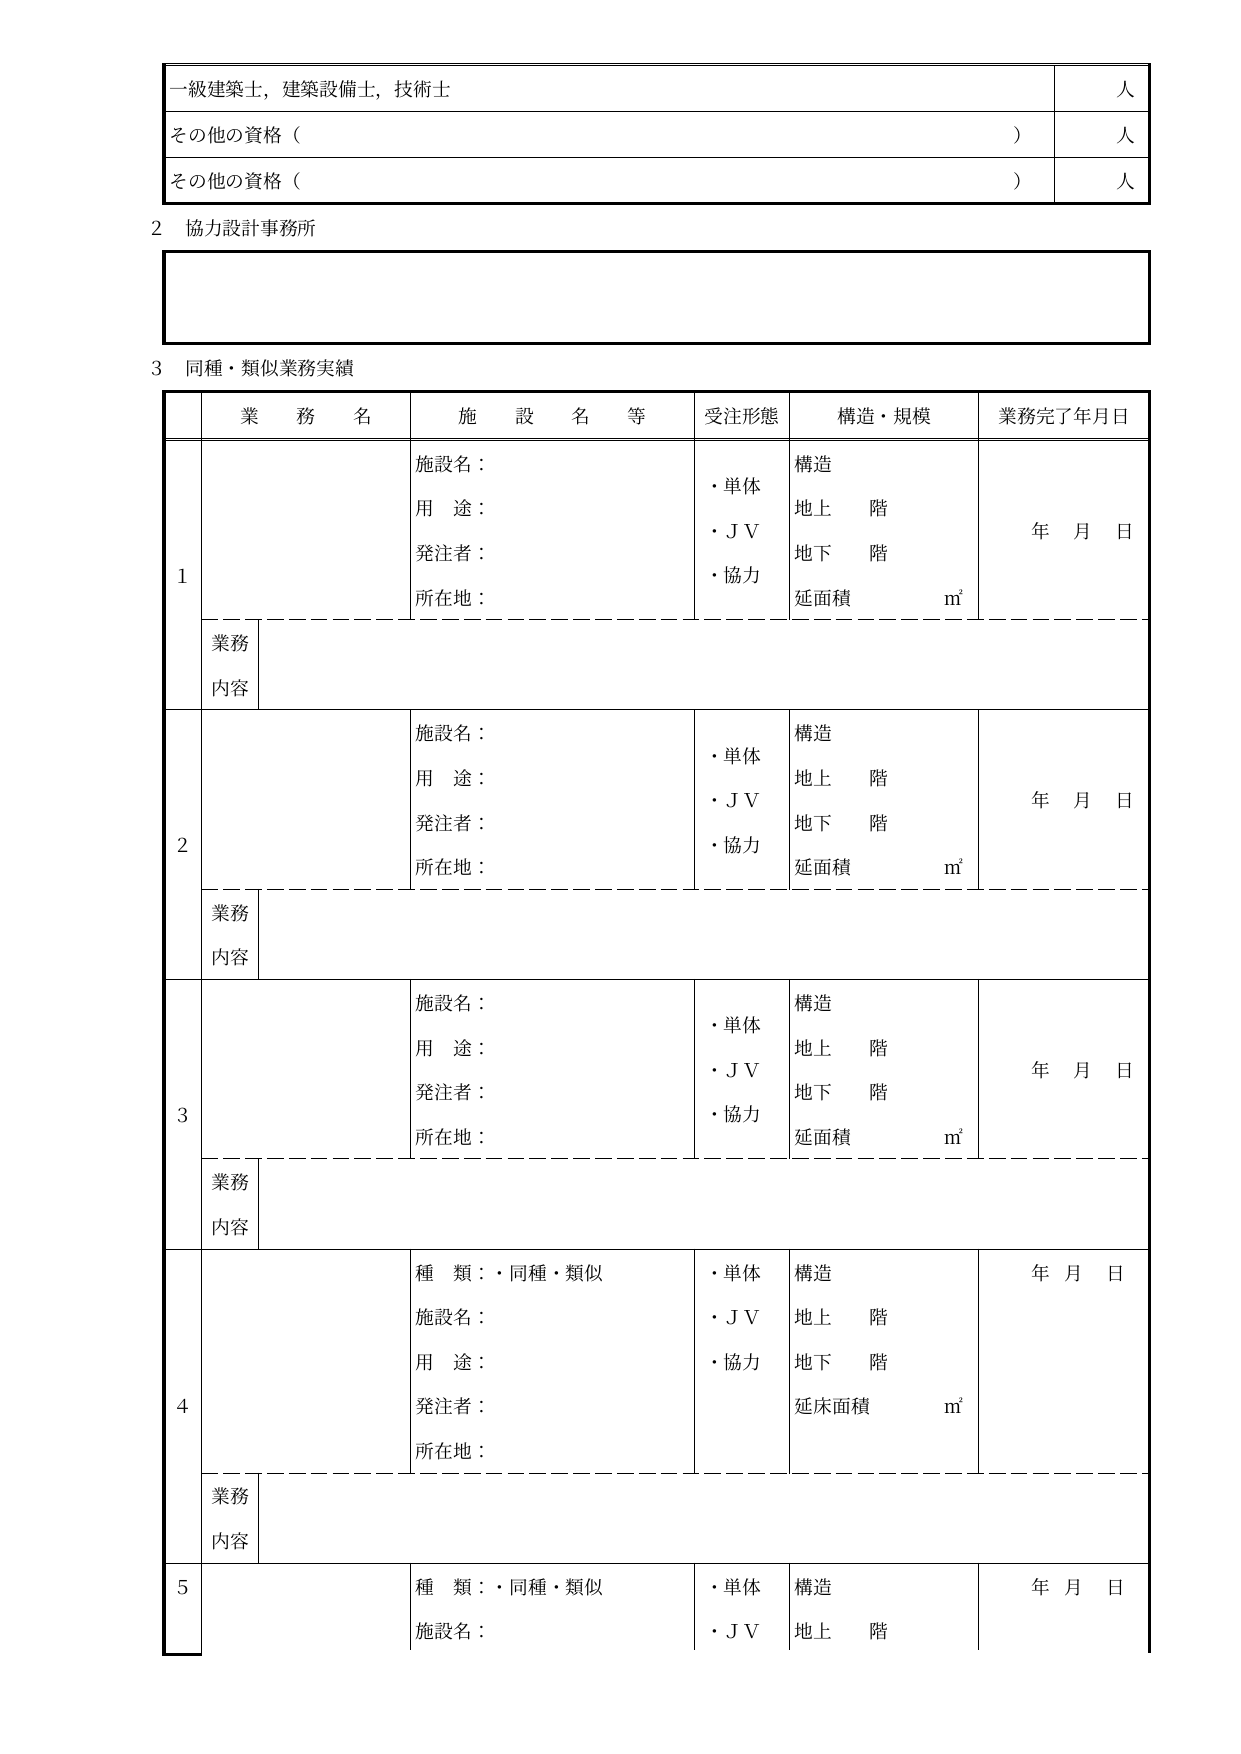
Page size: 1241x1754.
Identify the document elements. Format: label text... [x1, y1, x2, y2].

table_cell ５ [166, 1564, 201, 1653]
table_cell [259, 619, 1148, 709]
table_cell ・単体 ・ＪＶ ・協力 [694, 1564, 789, 1653]
text ３ 同種・類似業務実績 [148, 345, 1152, 390]
table_cell ・単体 ・ＪＶ ・協力 [695, 710, 789, 889]
table_header 受注形態 [695, 393, 789, 438]
table_cell ・単体 ・ＪＶ ・協力 [695, 441, 789, 619]
table_cell ３ [166, 980, 201, 1248]
table_cell 種 類：・同種・類似 施設名： 用 途： 発注者： 所在地： [411, 1250, 694, 1472]
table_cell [410, 1564, 694, 1653]
table_header 業務完了年月日 [979, 393, 1148, 438]
table_cell ４ [166, 1250, 201, 1563]
table_header 施 設 名 等 [411, 393, 694, 438]
table_cell 人 [1055, 112, 1148, 157]
table_cell その他の資格（ ） [166, 112, 1054, 157]
table_header 構造・規模 [790, 393, 978, 438]
table_cell [202, 710, 410, 889]
table_header 業 務 名 [202, 393, 410, 438]
table_cell 構造 地上 階 地下 階 延面積 ㎡ [790, 441, 978, 619]
table_cell 構造 地上 階 地下 階 延床面積 ㎡ [789, 1564, 978, 1653]
table_cell その他の資格（ ） [166, 158, 1054, 202]
table_cell ２ [166, 710, 201, 979]
table_cell 構造 地上 階 地下 階 延面積 ㎡ [790, 710, 978, 889]
table_cell 業務内容 [202, 1473, 258, 1563]
table_cell [202, 441, 410, 619]
table_cell 年 月 日 [979, 441, 1148, 619]
table_cell １ [166, 441, 201, 709]
table_cell 構造 地上 階 地下 階 延面積 ㎡ [790, 980, 978, 1158]
table_cell [259, 1473, 1148, 1563]
table_cell 施設名： 用 途： 発注者： 所在地： [411, 441, 694, 619]
table_cell [259, 1158, 1148, 1248]
text ２ 協力設計事務所 [148, 205, 1152, 250]
table_cell 構造 地上 階 地下 階 延床面積 ㎡ [790, 1250, 978, 1472]
table_header [166, 253, 1148, 342]
table_cell [202, 1250, 410, 1472]
table_cell 業務内容 [202, 889, 258, 979]
table_cell 業務内容 [202, 619, 258, 709]
table_cell 一級建築士，建築設備士，技術士 [166, 66, 1054, 111]
table_cell 業務内容 [202, 1158, 258, 1248]
table_cell [202, 980, 410, 1158]
table_cell 年 月 日 [979, 710, 1148, 889]
table_header [166, 393, 201, 438]
table_cell [202, 1564, 410, 1653]
table_cell 人 [1055, 66, 1148, 111]
table_cell 年 月 日 [979, 1250, 1148, 1472]
table_cell 年 月 日 [979, 1564, 1148, 1653]
table_cell ・単体 ・ＪＶ ・協力 [695, 980, 789, 1158]
table_cell ・単体 ・ＪＶ ・協力 [695, 1250, 789, 1472]
table_cell [259, 889, 1148, 979]
table_cell 施設名： 用 途： 発注者： 所在地： [411, 980, 694, 1158]
table_cell 施設名： 用 途： 発注者： 所在地： [411, 710, 694, 889]
table_cell 年 月 日 [979, 980, 1148, 1158]
table_cell 人 [1055, 158, 1148, 202]
